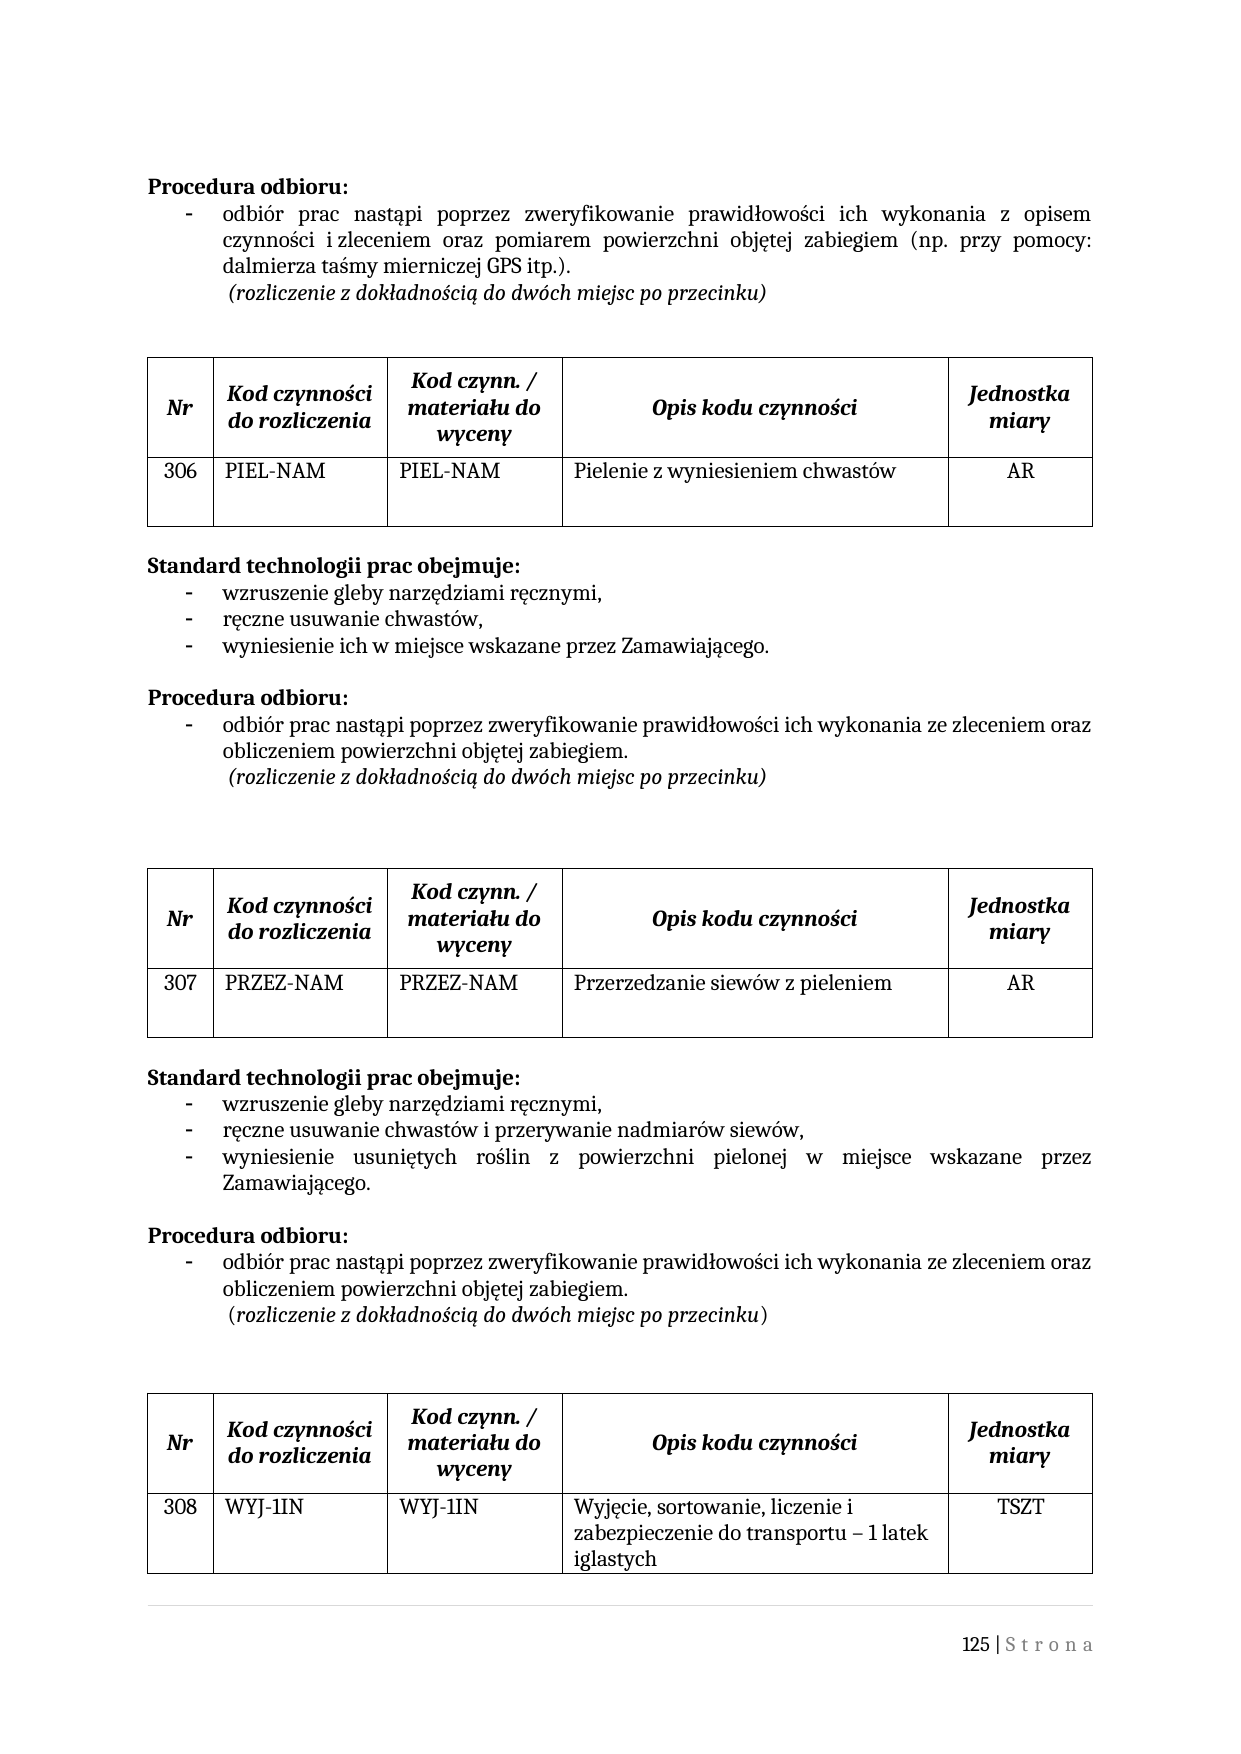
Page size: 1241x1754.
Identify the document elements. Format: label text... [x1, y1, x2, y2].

list wyniesienie usuniętych roślin z powierzchni pielonej w miejsce wskazane przez Zamawiającego. [185, 1143, 1093, 1196]
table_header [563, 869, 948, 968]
text Procedura odbioru: [148, 1223, 1093, 1249]
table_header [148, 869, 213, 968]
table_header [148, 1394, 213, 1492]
list wzruszenie gleby narzędziami ręcznymi, [185, 580, 1093, 606]
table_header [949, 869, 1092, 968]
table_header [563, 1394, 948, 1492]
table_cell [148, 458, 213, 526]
list odbiór prac nastąpi poprzez zweryfikowanie prawidłowości ich wykonania ze zleceniem oraz obliczeniem powierzchni objętej zabiegiem. [185, 1249, 1093, 1302]
list ręczne usuwanie chwastów, [185, 606, 1093, 632]
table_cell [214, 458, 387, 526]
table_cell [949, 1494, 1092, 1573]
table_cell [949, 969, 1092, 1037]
list odbiór prac nastąpi poprzez zweryfikowanie prawidłowości ich wykonania z opisem czynności i zleceniem oraz pomiarem powierzchni objętej zabiegiem (np. przy pomocy: dalmierza taśmy mierniczej GPS itp.). [185, 200, 1093, 279]
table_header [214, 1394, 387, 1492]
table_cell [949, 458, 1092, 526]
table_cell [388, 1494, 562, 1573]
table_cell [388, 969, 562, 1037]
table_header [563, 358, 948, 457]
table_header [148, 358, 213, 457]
list wyniesienie ich w miejsce wskazane przez Zamawiającego. [185, 632, 1093, 659]
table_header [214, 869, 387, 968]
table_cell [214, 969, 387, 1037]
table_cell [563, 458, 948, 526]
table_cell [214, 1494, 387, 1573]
text Standard technologii prac obejmuje: [148, 553, 1093, 580]
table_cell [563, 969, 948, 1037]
text Procedura odbioru: [148, 685, 1093, 711]
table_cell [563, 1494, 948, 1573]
text (rozliczenie z dokładnością do dwóch miejsc po przecinku) [153, 279, 1093, 306]
text Standard technologii prac obejmuje: [148, 1064, 1093, 1091]
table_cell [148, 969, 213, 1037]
list ręczne usuwanie chwastów i przerywanie nadmiarów siewów, [185, 1117, 1093, 1143]
list odbiór prac nastąpi poprzez zweryfikowanie prawidłowości ich wykonania ze zleceniem oraz obliczeniem powierzchni objętej zabiegiem. [185, 711, 1093, 764]
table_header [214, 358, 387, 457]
text Procedura odbioru: [148, 174, 1093, 200]
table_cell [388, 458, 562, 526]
text (rozliczenie z dokładnością do dwóch miejsc po przecinku) [153, 1302, 1093, 1328]
list wzruszenie gleby narzędziami ręcznymi, [185, 1091, 1093, 1117]
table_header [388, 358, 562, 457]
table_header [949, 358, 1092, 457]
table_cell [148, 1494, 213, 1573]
text (rozliczenie z dokładnością do dwóch miejsc po przecinku) [153, 764, 1093, 791]
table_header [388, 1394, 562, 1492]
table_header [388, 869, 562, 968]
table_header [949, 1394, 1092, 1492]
